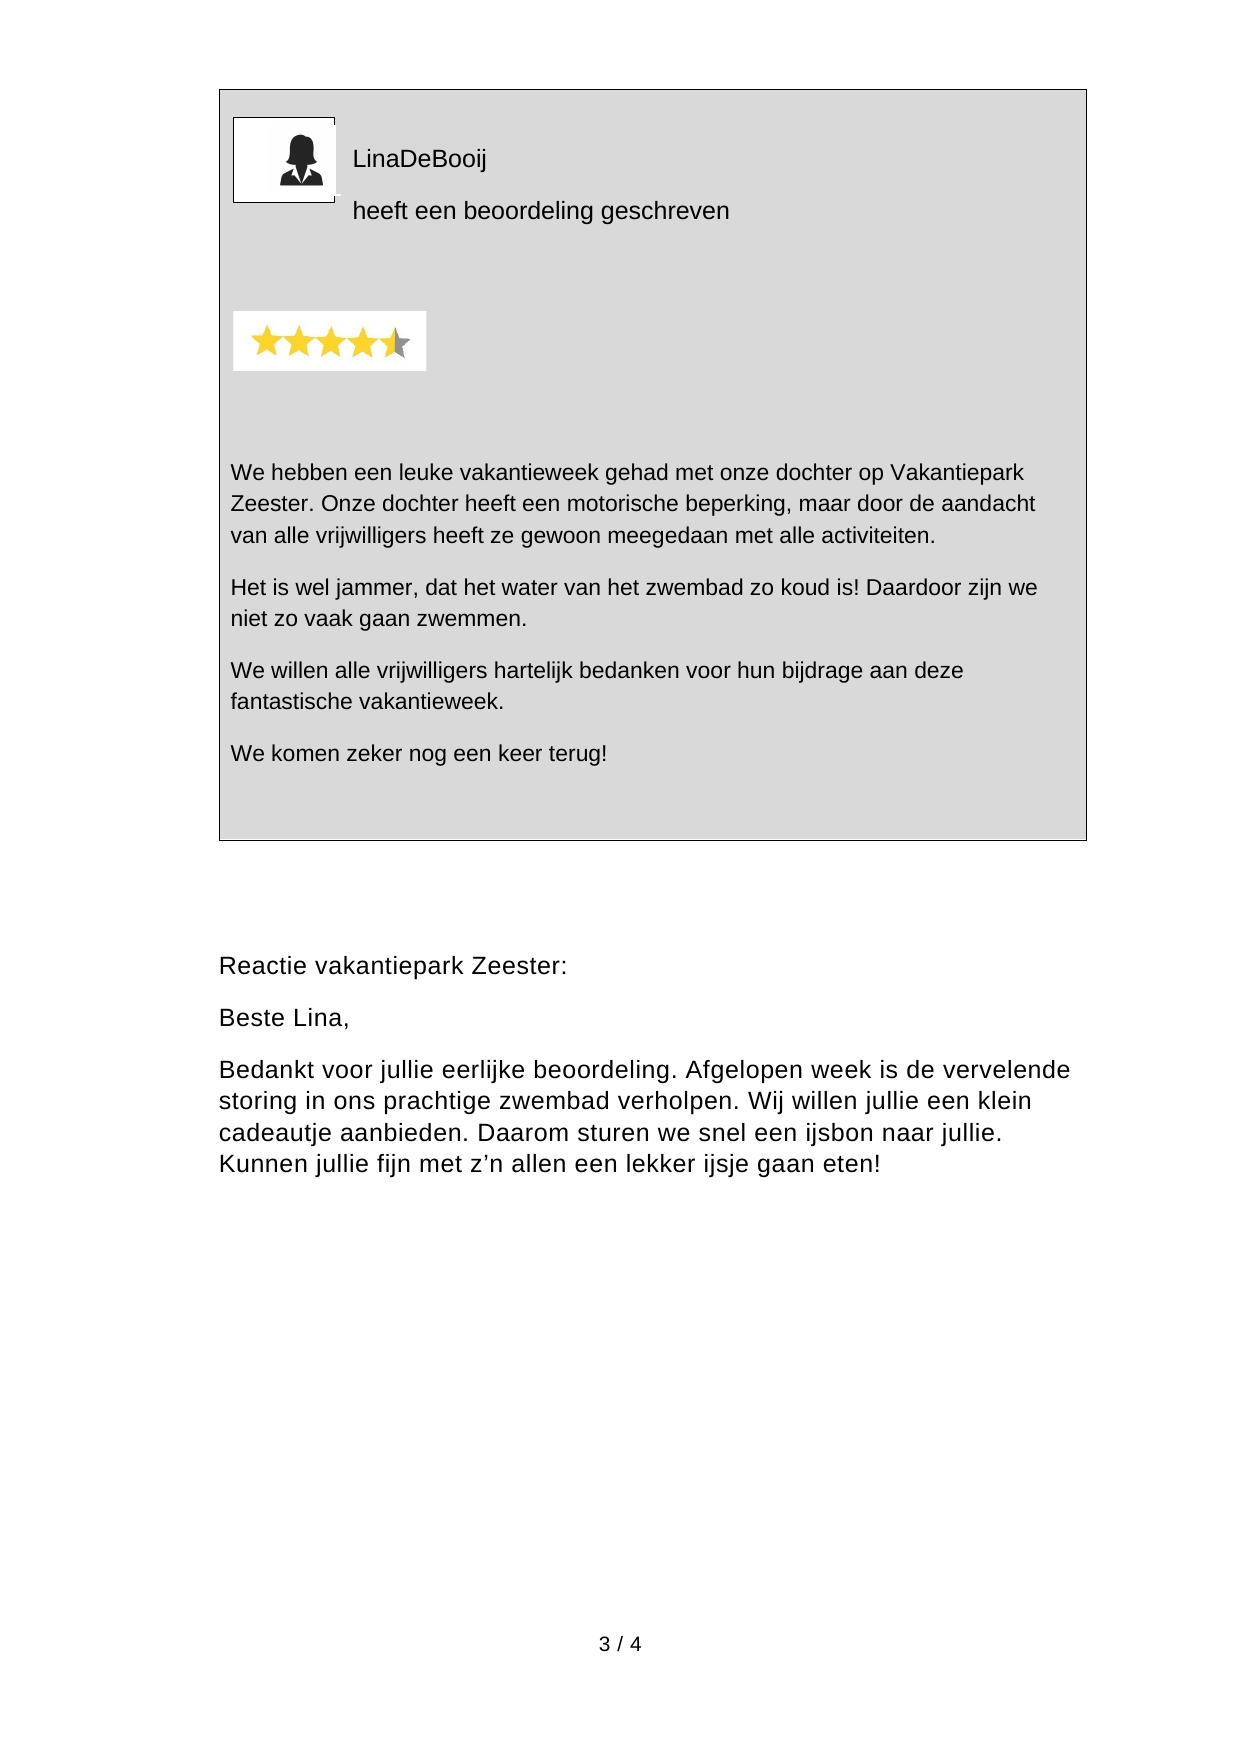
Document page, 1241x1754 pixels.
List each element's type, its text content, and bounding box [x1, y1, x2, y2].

table_header LinaDeBooij heeft een beoordeling geschreven We hebben een leuke vakantieweek gehad met onze dochter op Vakantiepark Zeester. Onze dochter heeft een motorische beperking, maar door de aandacht van alle vrijwilligers heeft ze gewoon meegedaan met alle activiteiten. Het is wel jammer, dat het water van het zwembad zo koud is! Daardoor zijn we niet zo vaak gaan zwemmen. We willen alle vrijwilligers hartelijk bedanken voor hun bijdrage aan deze fantastische vakantieweek. We komen zeker nog een keer terug! [220, 90, 1086, 839]
text Bedankt voor jullie eerlijke beoordeling. Afgelopen week is de vervelende storing in ons prachtige zwembad verholpen. Wij willen jullie een klein cadeautje aanbieden. Daarom sturen we snel een ijsbon naar jullie. Kunnen jullie fijn met z’n allen een lekker ijsje gaan eten! [218, 1052, 1087, 1177]
picture [267, 125, 341, 196]
text Reactie vakantiepark Zeester: [218, 948, 1087, 979]
text Beste Lina, [218, 1000, 1087, 1032]
picture [233, 311, 427, 371]
